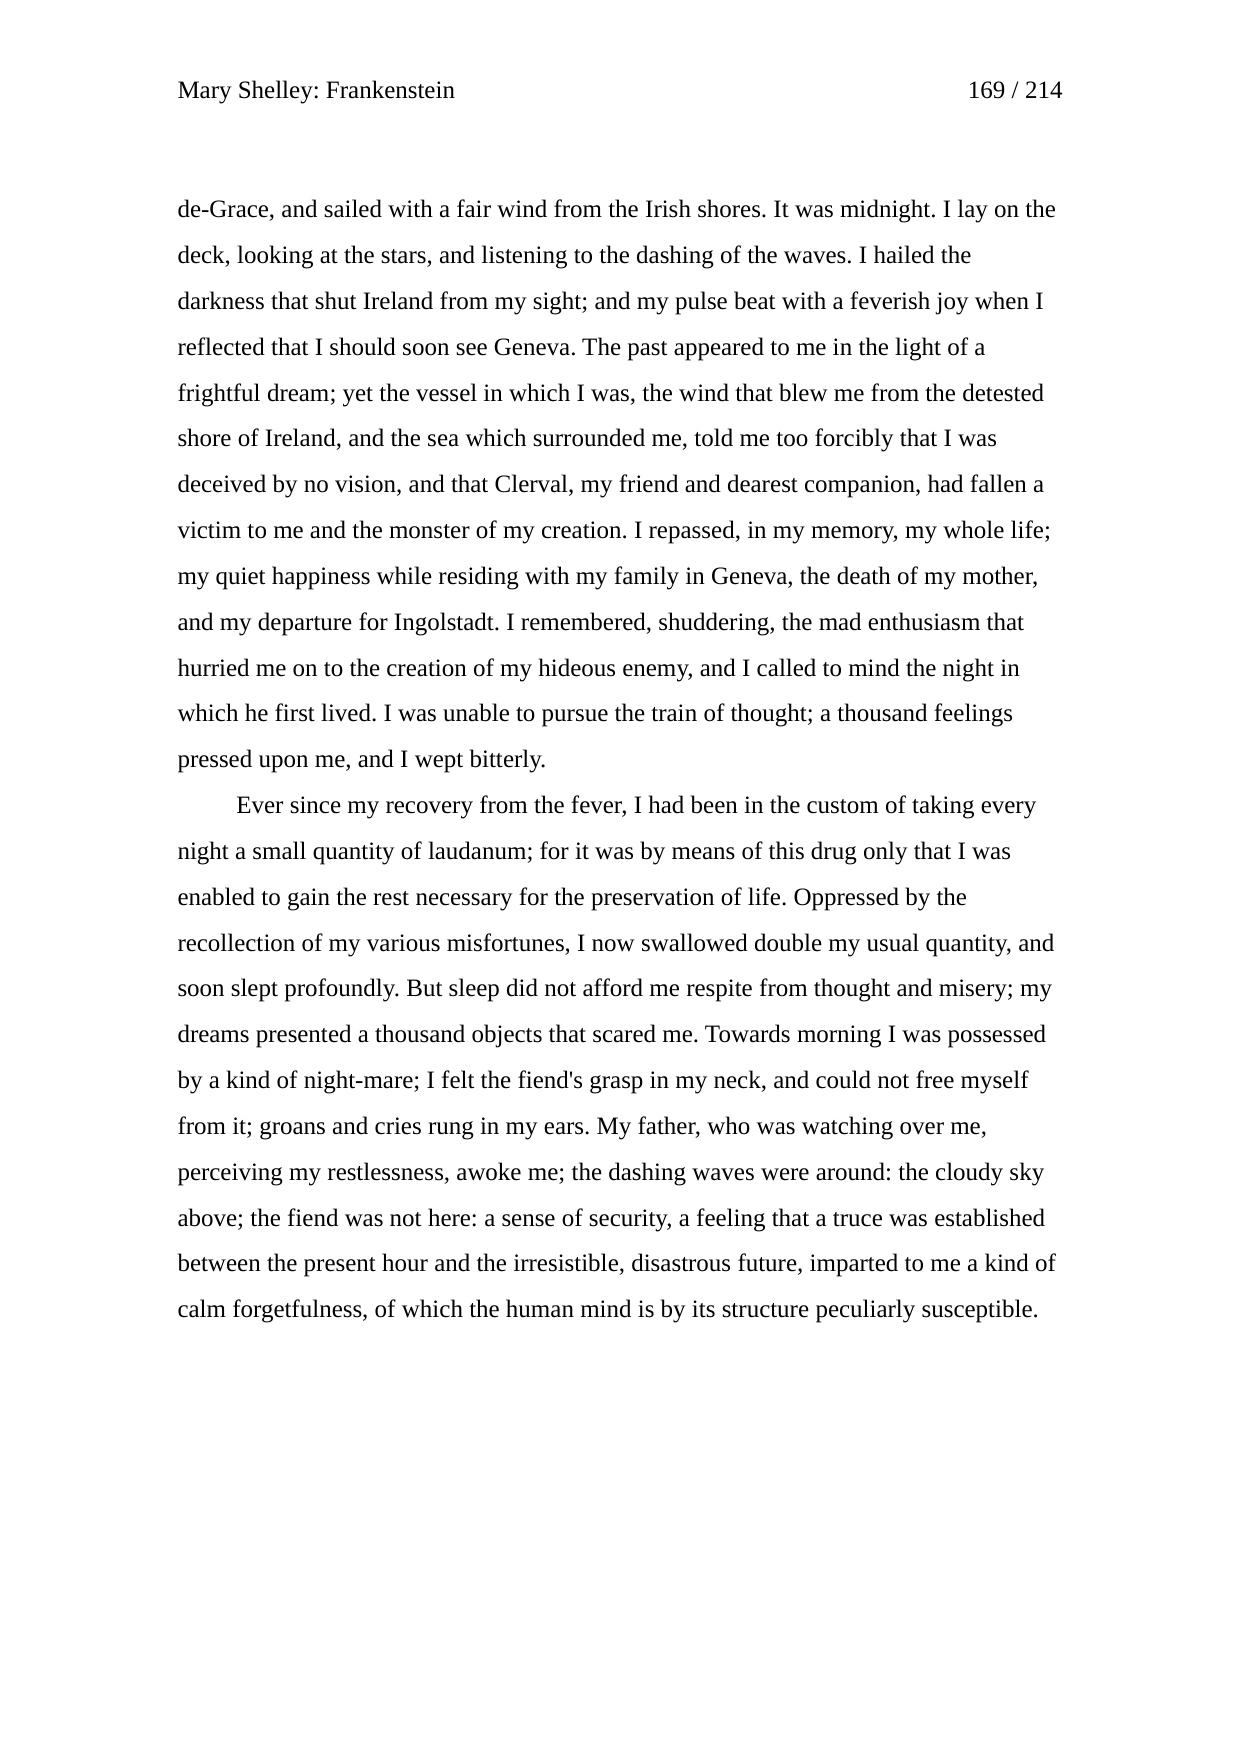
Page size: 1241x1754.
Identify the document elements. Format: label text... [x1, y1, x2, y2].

text Ever since my recovery from the fever, I had been in the custom of taking every night a small quantity of laudanum; for it was by means of this drug only that I was enabled to gain the rest necessary for the preservation of life. Oppressed by the recollection of my various misfortunes, I now swallowed double my usual quantity, and soon slept profoundly. But sleep did not afford me respite from thought and misery; my dreams presented a thousand objects that scared me. Towards morning I was possessed by a kind of night-mare; I felt the fiend's grasp in my neck, and could not free myself from it; groans and cries rung in my ears. My father, who was watching over me, perceiving my restlessness, awoke me; the dashing waves were around: the cloudy sky above; the fiend was not here: a sense of security, a feeling that a truce was established between the present hour and the irresistible, disastrous future, imparted to me a kind of calm forgetfulness, of which the human mind is by its structure peculiarly susceptible. [177, 773, 1063, 1323]
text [177, 177, 1063, 773]
